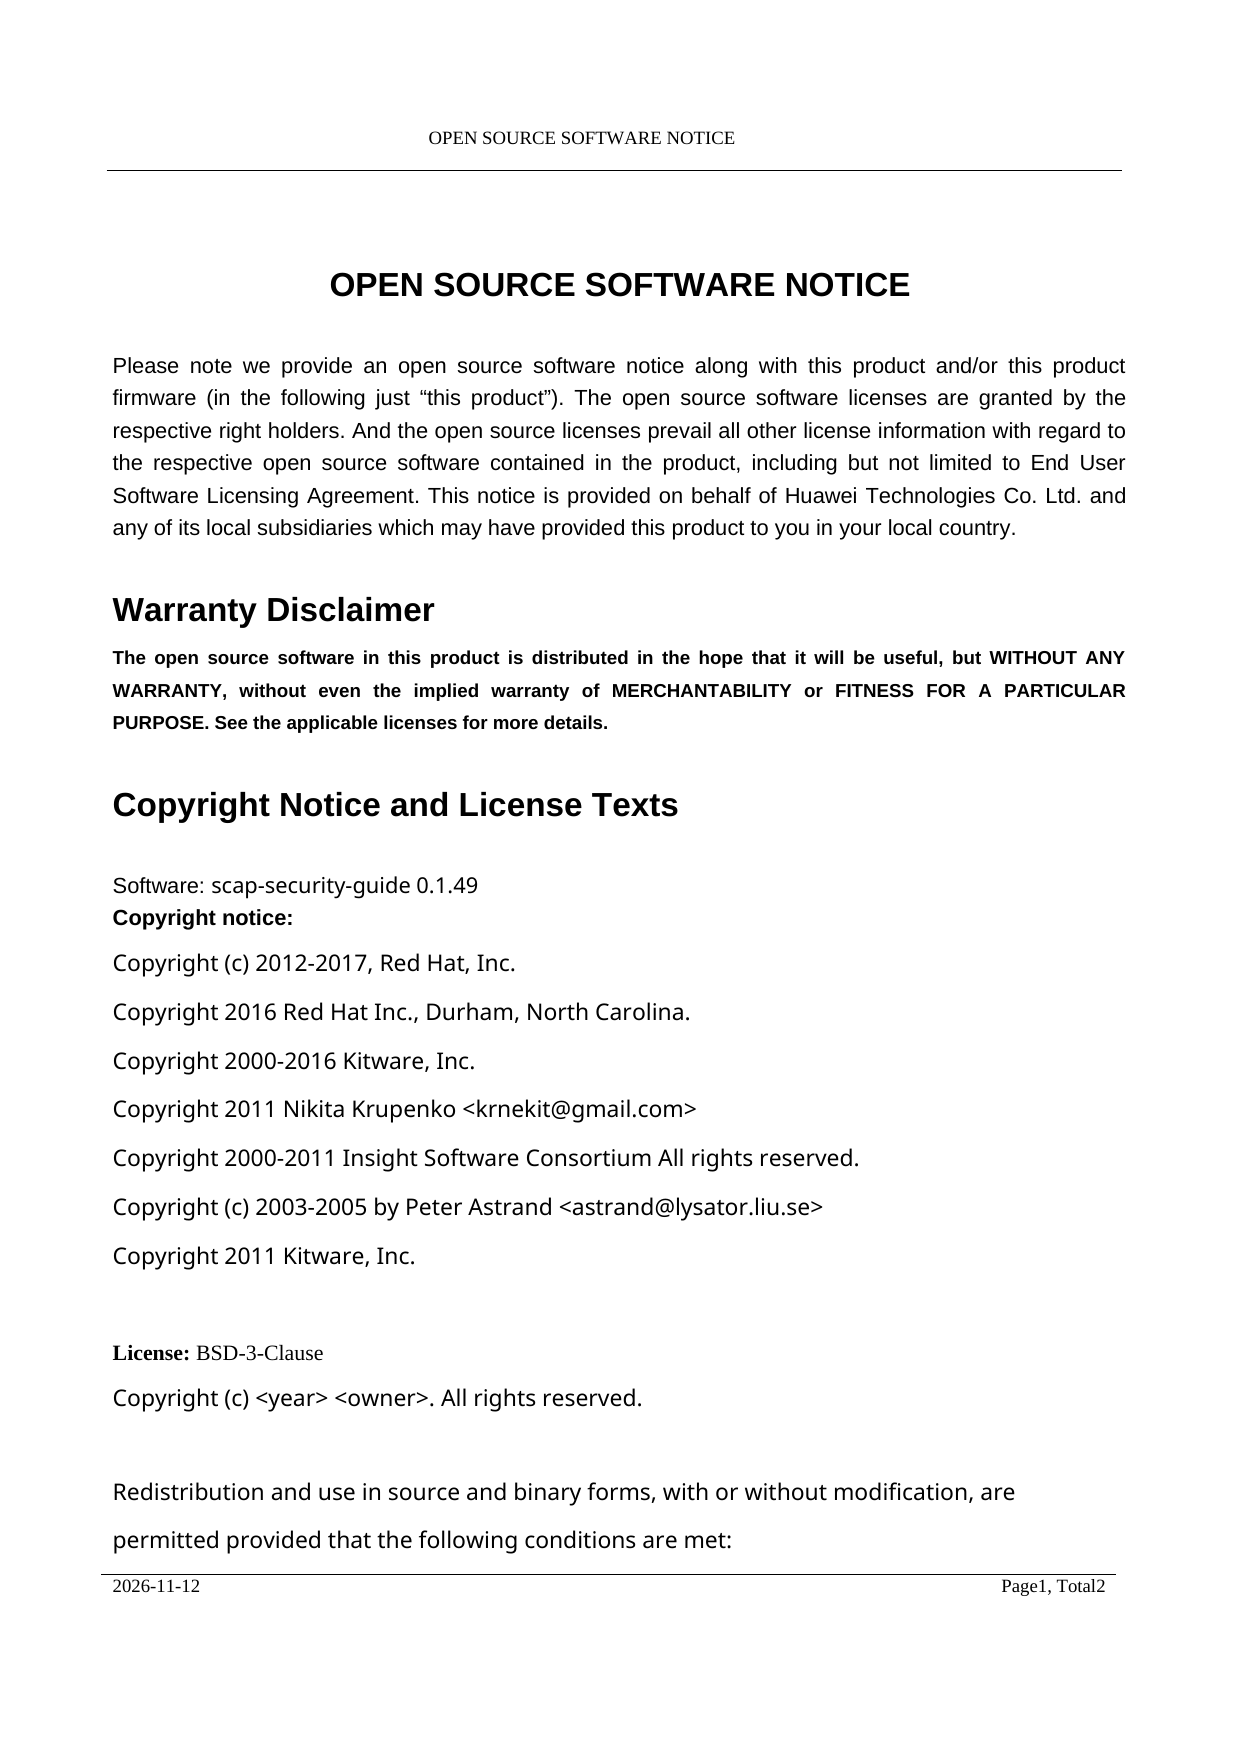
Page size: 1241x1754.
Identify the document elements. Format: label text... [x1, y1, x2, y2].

text Copyright (c) 2012-2017, Red Hat, Inc. Copyright 2016 Red Hat Inc., Durham, North Carolina. Copyright 2000-2016 Kitware, Inc. Copyright 2011 Nikita Krupenko <krnekit@gmail.com> Copyright 2000-2011 Insight Software Consortium All rights reserved. Copyright (c) 2003-2005 by Peter Astrand <astrand@lysator.liu.se> Copyright 2011 Kitware, Inc. [112, 947, 1128, 1320]
text Copyright (c) <year> <owner>. All rights reserved. [112, 1382, 1128, 1414]
text The open source software in this product is distributed in the hope that it will be useful, but WITHOUT ANY WARRANTY, without even the implied warranty of MERCHANTABILITY or FITNESS FOR A PARTICULAR PURPOSE. See the applicable licenses for more details. [112, 641, 1128, 739]
text Copyright notice: [112, 901, 1128, 934]
text Please note we provide an open source software notice along with this product and/or this product firmware (in the following just “this product”). The open source software licenses are granted by the respective right holders. And the open source licenses prevail all other license information with regard to the respective open source software contained in the product, including but not limited to End User Software Licensing Agreement. This notice is provided on behalf of Huawei Technologies Co. Ltd. and any of its local subsidiaries which may have provided this product to you in your local country. [112, 349, 1128, 544]
text Software: scap-security-guide 0.1.49 [112, 869, 1128, 901]
text Redistribution and use in source and binary forms, with or without modification, are permitted provided that the following conditions are met: [112, 1475, 1128, 1556]
text Copyright Notice and License Texts [112, 771, 1128, 836]
text Warranty Disclaimer [112, 576, 1128, 641]
text OPEN SOURCE SOFTWARE NOTICE [112, 251, 1128, 316]
text License: BSD-3-Clause [112, 1337, 1128, 1369]
